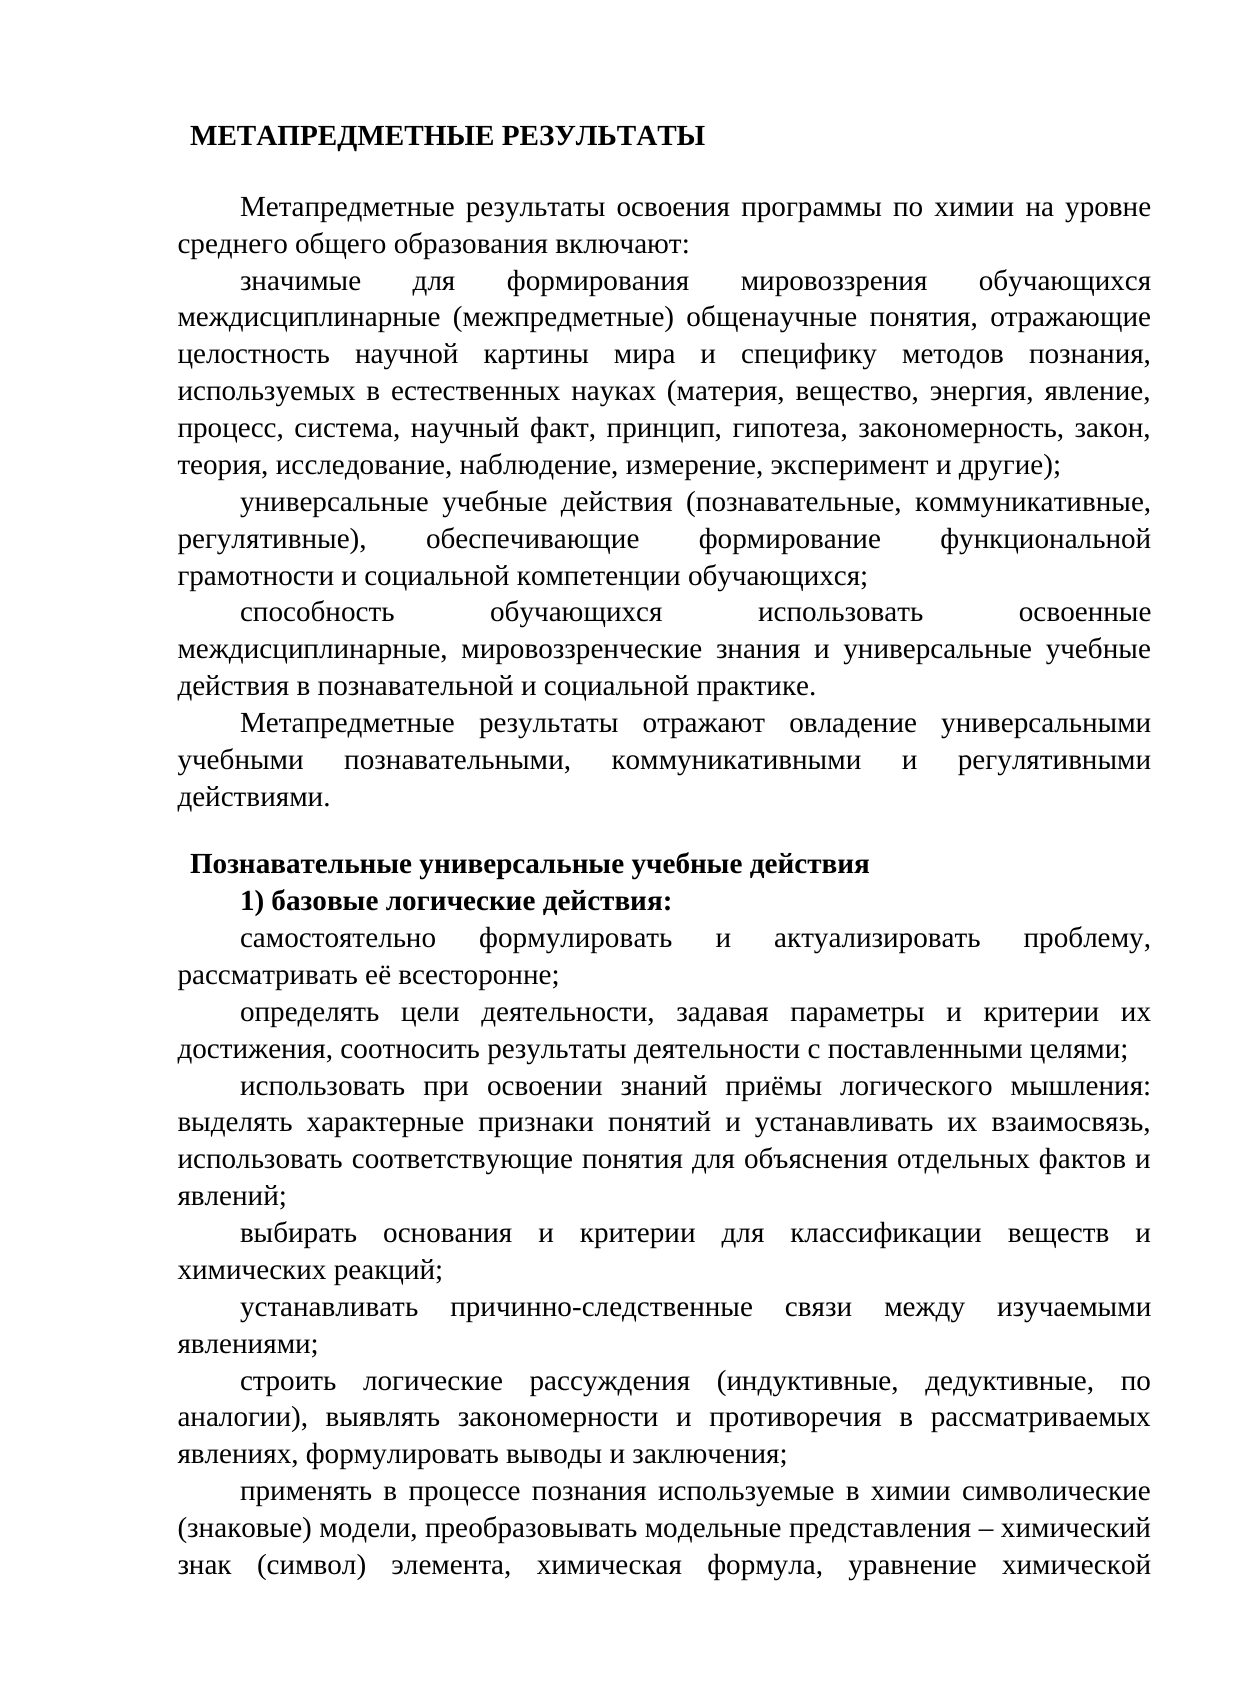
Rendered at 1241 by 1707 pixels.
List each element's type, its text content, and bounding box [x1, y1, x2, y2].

text способность обучающихся использовать освоенные междисциплинарные, мировоззренческие знания и универсальные учебные действия в познавательной и социальной практике. [177, 594, 1152, 702]
text использовать при освоении знаний приёмы логического мышления: выделять характерные признаки понятий и устанавливать их взаимосвязь, использовать соответствующие понятия для объяснения отдельных фактов и явлений; [177, 1068, 1152, 1212]
text значимые для формирования мировоззрения обучающихся междисциплинарные (межпредметные) общенаучные понятия, отражающие целостность научной картины мира и специфику методов познания, используемых в естественных науках (материя, вещество, энергия, явление, процесс, система, научный факт, принцип, гипотеза, закономерность, закон, теория, исследование, наблюдение, измерение, эксперимент и другие); [177, 263, 1152, 481]
text строить логические рассуждения (индуктивные, дедуктивные, по аналогии), выявлять закономерности и противоречия в рассматриваемых явлениях, формулировать выводы и заключения; [177, 1363, 1152, 1470]
text универсальные учебные действия (познавательные, коммуникативные, регулятивные), обеспечивающие формирование функциональной грамотности и социальной компетенции обучающихся; [177, 484, 1152, 591]
text 1) базовые логические действия: [177, 883, 1152, 917]
text выбирать основания и критерии для классификации веществ и химических реакций; [177, 1215, 1152, 1286]
text устанавливать причинно-следственные связи между изучаемыми явлениями; [177, 1289, 1152, 1359]
text Метапредметные результаты отражают овладение универсальными учебными познавательными, коммуникативными и регулятивными действиями. [177, 705, 1152, 812]
text определять цели деятельности, задавая параметры и критерии их достижения, соотносить результаты деятельности с поставленными целями; [177, 994, 1152, 1064]
text МЕТАПРЕДМЕТНЫЕ РЕЗУЛЬТАТЫ [190, 118, 1152, 152]
text Метапредметные результаты освоения программы по химии на уровне среднего общего образования включают: [177, 189, 1152, 259]
text самостоятельно формулировать и актуализировать проблему, рассматривать её всесторонне; [177, 920, 1152, 991]
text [177, 1473, 1152, 1581]
text Познавательные универсальные учебные действия [190, 846, 1152, 880]
